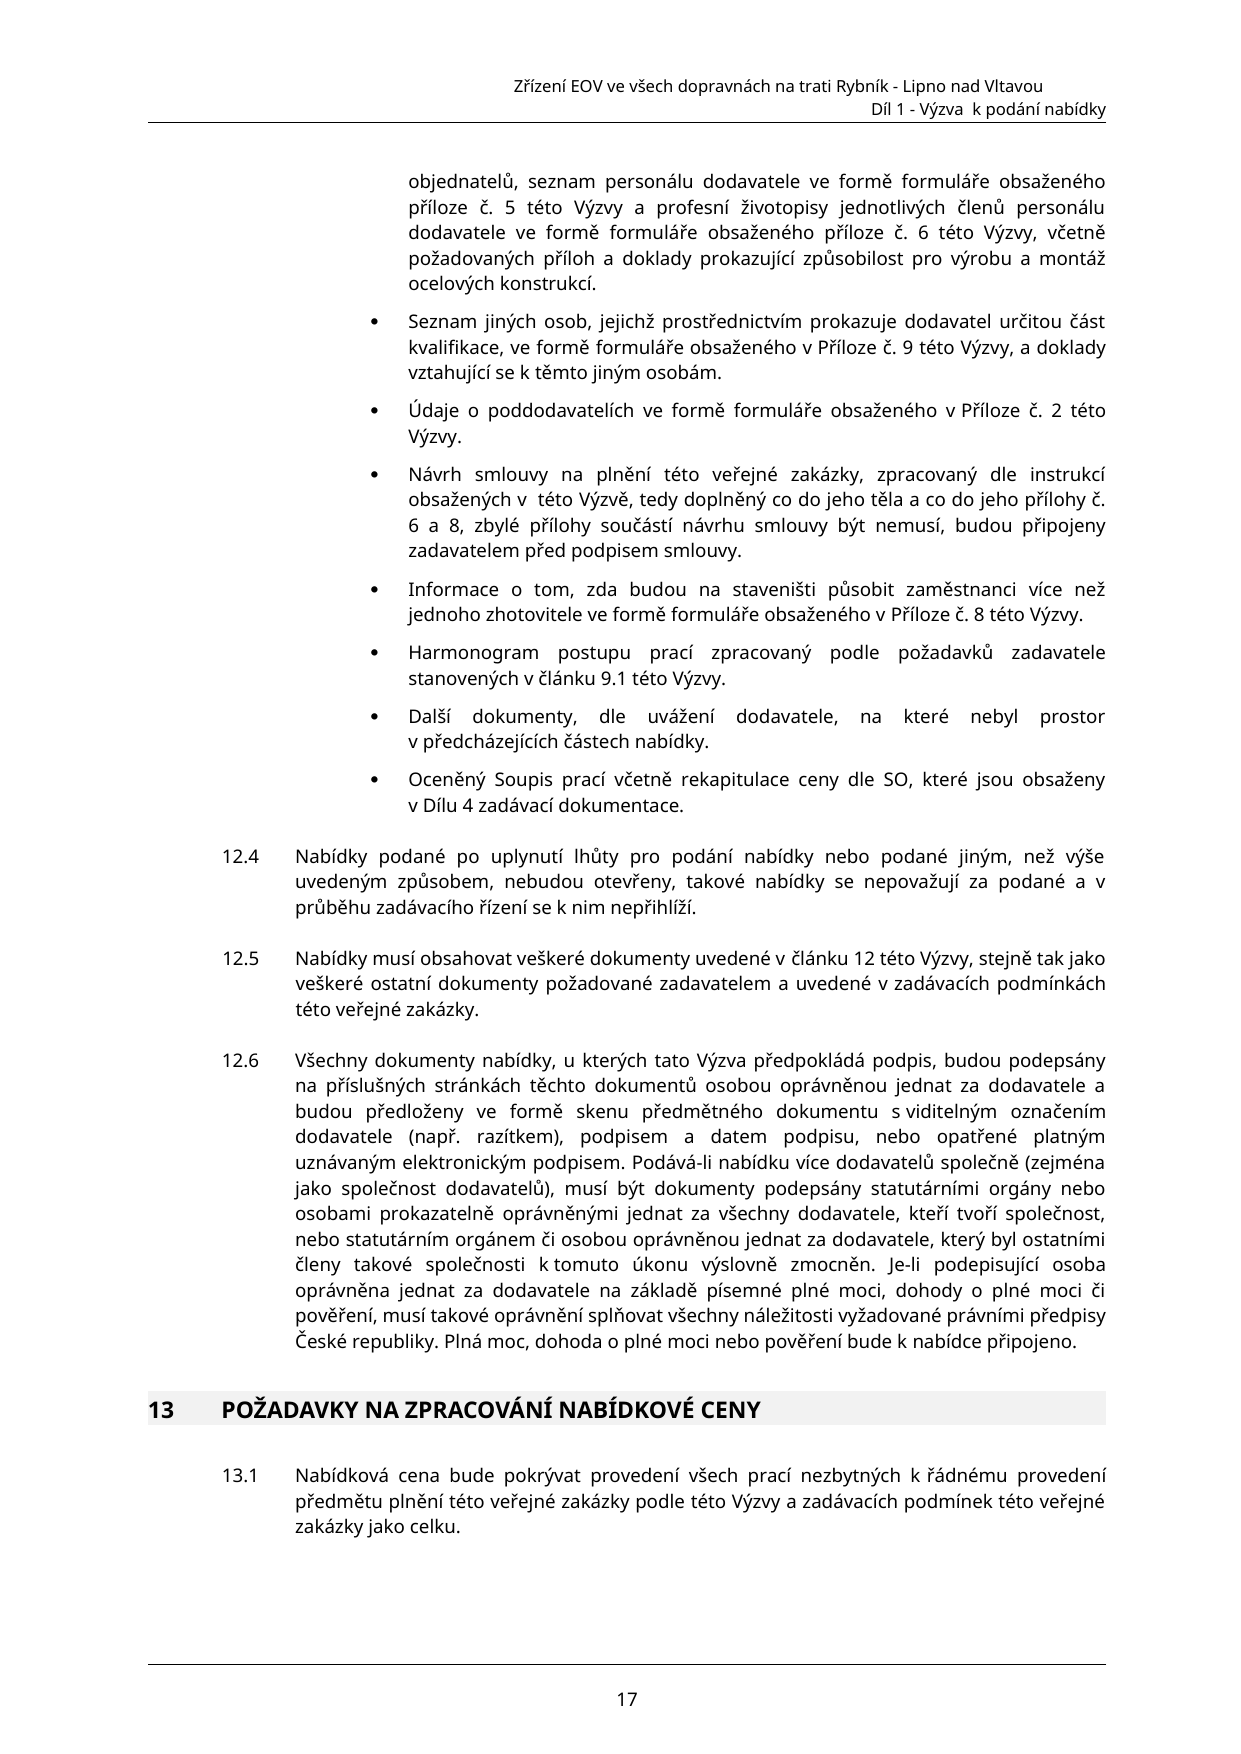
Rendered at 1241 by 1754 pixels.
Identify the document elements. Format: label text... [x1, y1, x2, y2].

subtitle POŽADAVKY NA ZPRACOVÁNÍ NABÍDKOVÉ CENY [148, 1391, 1106, 1425]
list Údaje o poddodavatelích ve formě formuláře obsaženého v Příloze č. 2 této Výzvy. [371, 398, 1106, 449]
list Informace o tom, zda budou na staveništi působit zaměstnanci více než jednoho zhotovitele ve formě formuláře obsaženého v Příloze č. 8 této Výzvy. [371, 576, 1106, 627]
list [371, 168, 1106, 296]
list Nabídky musí obsahovat veškeré dokumenty uvedené v článku 12 této Výzvy, stejně tak jako veškeré ostatní dokumenty požadované zadavatelem a uvedené v zadávacích podmínkách této veřejné zakázky. [222, 945, 1106, 1022]
list Nabídky podané po uplynutí lhůty pro podání nabídky nebo podané jiným, než výše uvedeným způsobem, nebudou otevřeny, takové nabídky se nepovažují za podané a v průběhu zadávacího řízení se k nim nepřihlíží. [222, 843, 1106, 919]
list Návrh smlouvy na plnění této veřejné zakázky, zpracovaný dle instrukcí obsažených v této Výzvě, tedy doplněný co do jeho těla a co do jeho přílohy č. 6 a 8, zbylé přílohy součástí návrhu smlouvy být nemusí, budou připojeny zadavatelem před podpisem smlouvy. [371, 461, 1106, 563]
list Všechny dokumenty nabídky, u kterých tato Výzva předpokládá podpis, budou podepsány na příslušných stránkách těchto dokumentů osobou oprávněnou jednat za dodavatele a budou předloženy ve formě skenu předmětného dokumentu s viditelným označením dodavatele (např. razítkem), podpisem a datem podpisu, nebo opatřené platným uznávaným elektronickým podpisem. Podává-li nabídku více dodavatelů společně (zejména jako společnost dodavatelů), musí být dokumenty podepsány statutárními orgány nebo osobami prokazatelně oprávněnými jednat za všechny dodavatele, kteří tvoří společnost, nebo statutárním orgánem či osobou oprávněnou jednat za dodavatele, který byl ostatními členy takové společnosti k tomuto úkonu výslovně zmocněn. Je-li podepisující osoba oprávněna jednat za dodavatele na základě písemné plné moci, dohody o plné moci či pověření, musí takové oprávnění splňovat všechny náležitosti vyžadované právními předpisy České republiky. Plná moc, dohoda o plné moci nebo pověření bude k nabídce připojeno. [222, 1047, 1106, 1353]
list Další dokumenty, dle uvážení dodavatele, na které nebyl prostor v předcházejících částech nabídky. [371, 703, 1106, 754]
list Harmonogram postupu prací zpracovaný podle požadavků zadavatele stanovených v článku 9.1 této Výzvy. [371, 639, 1106, 690]
list Nabídková cena bude pokrývat provedení všech prací nezbytných k řádnému provedení předmětu plnění této veřejné zakázky podle této Výzvy a zadávacích podmínek této veřejné zakázky jako celku. [222, 1463, 1106, 1539]
list Oceněný Soupis prací včetně rekapitulace ceny dle SO, které jsou obsaženy v Dílu 4 zadávací dokumentace. [371, 766, 1106, 817]
list Seznam jiných osob, jejichž prostřednictvím prokazuje dodavatel určitou část kvalifikace, ve formě formuláře obsaženého v Příloze č. 9 této Výzvy, a doklady vztahující se k těmto jiným osobám. [371, 309, 1106, 385]
